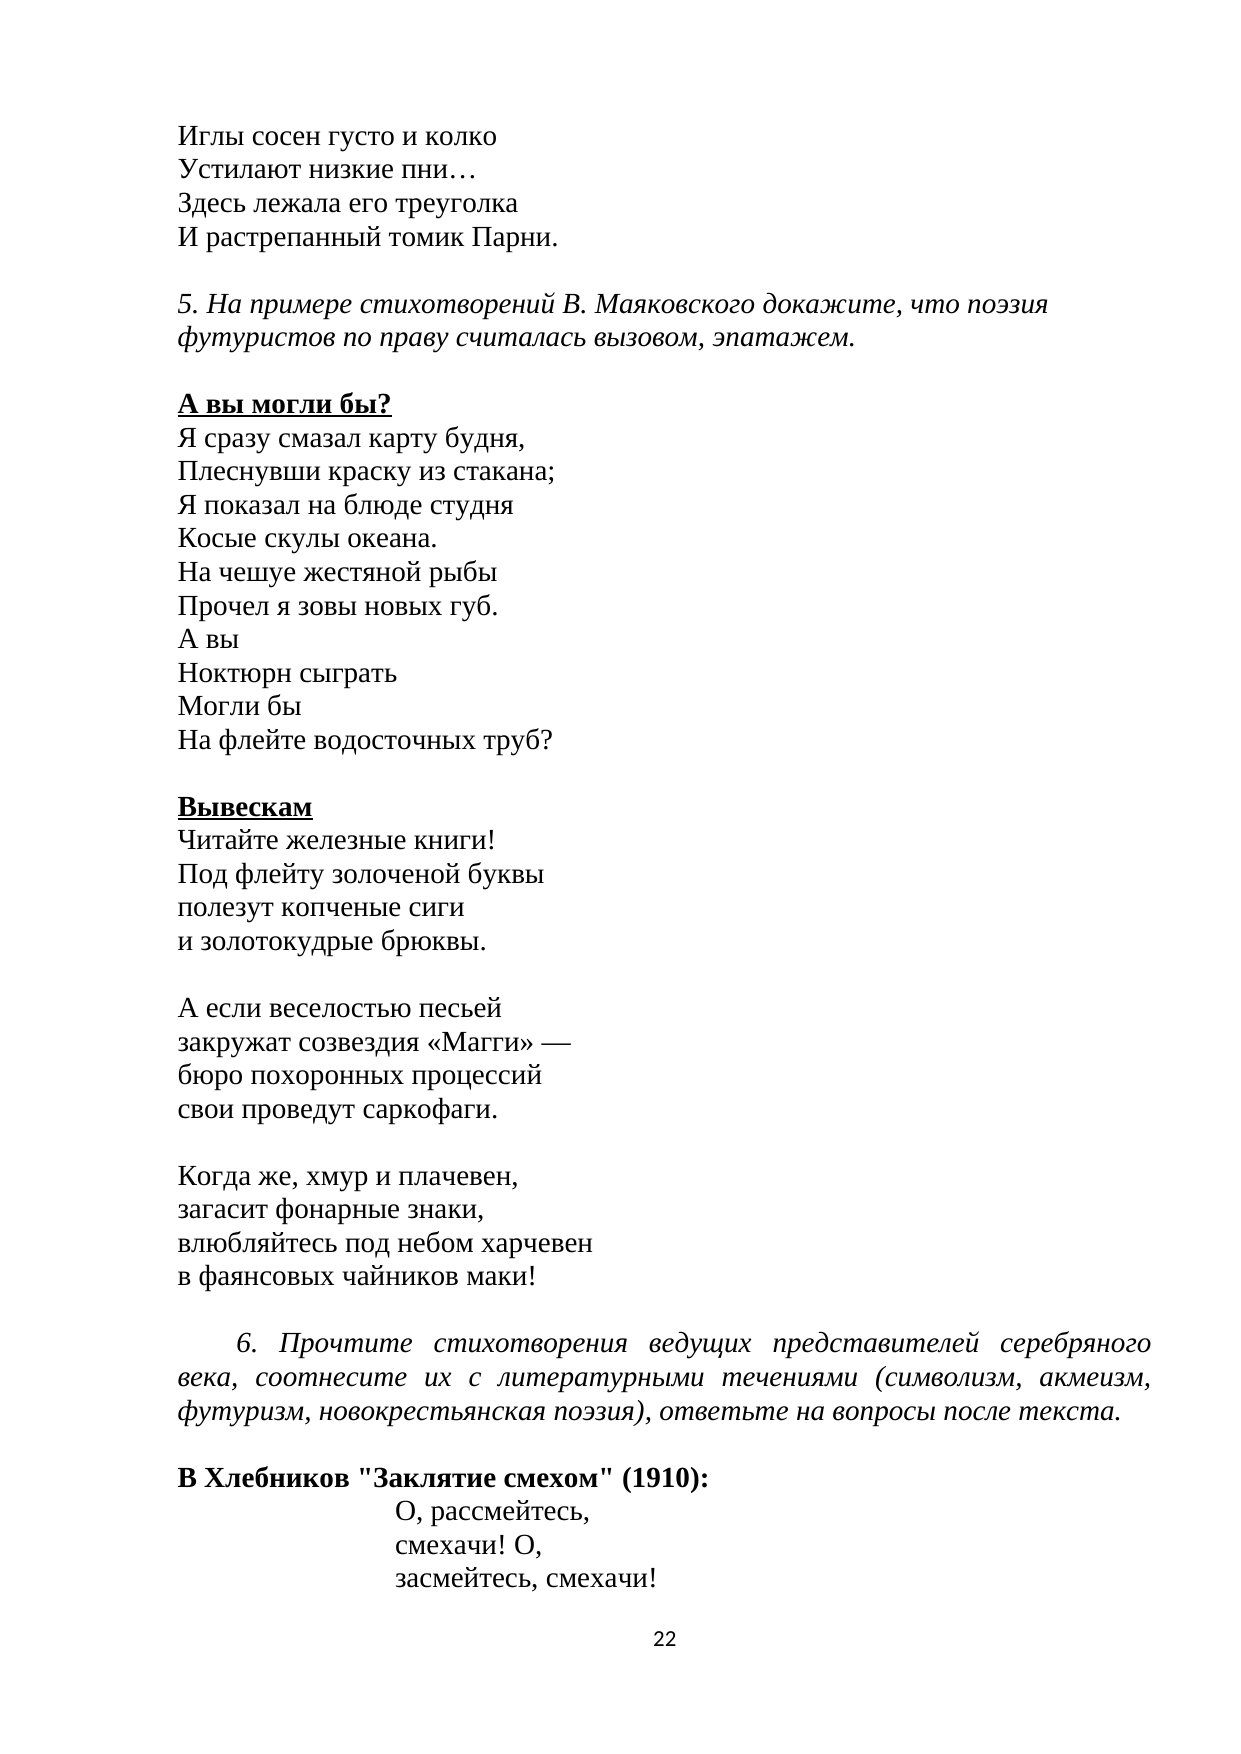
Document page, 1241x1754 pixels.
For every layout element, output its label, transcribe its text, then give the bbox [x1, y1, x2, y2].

text Когда же, хмур и плачевен, [177, 1158, 1152, 1191]
text Под флейту золоченой буквы [177, 856, 1152, 889]
text А вы могли бы? [177, 386, 1152, 420]
text В Хлебников "Заклятие смехом" (1910): [177, 1460, 1152, 1493]
text Я сразу смазал карту будня, [177, 420, 1152, 453]
text Устилают низкие пни… [177, 152, 1152, 185]
text бюро похоронных процессий [177, 1057, 1152, 1091]
text Иглы сосен густо и колко [177, 118, 1152, 152]
text А вы [177, 621, 1152, 655]
text в фаянсовых чайников маки! [177, 1258, 1152, 1292]
text Читайте железные книги! [177, 822, 1152, 856]
text На флейте водосточных труб? [177, 722, 1152, 755]
text закружат созвездия «Магги» — [177, 1024, 1152, 1057]
text полезут копченые сиги [177, 889, 1152, 923]
text Ноктюрн сыграть [177, 655, 1152, 688]
text Косые скулы океана. [177, 521, 1152, 554]
text свои проведут саркофаги. [177, 1091, 1152, 1124]
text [395, 1493, 664, 1594]
text И растрепанный томик Парни. [177, 219, 1152, 252]
text А если веселостью песьей [177, 990, 1152, 1024]
text Вывескам [177, 789, 1152, 822]
text 5. На примере стихотворений В. Маяковского докажите, что поэзия футуристов по праву считалась вызовом, эпатажем. [177, 286, 1152, 353]
text и золотокудрые брюквы. [177, 923, 1152, 957]
text 6. Прочтите стихотворения ведущих представителей серебряного века, соотнесите их с литературными течениями (символизм, акмеизм, футуризм, новокрестьянская поэзия), ответьте на вопросы после текста. [177, 1326, 1152, 1426]
text Могли бы [177, 688, 1152, 722]
text влюбляйтесь под небом харчевен [177, 1225, 1152, 1258]
text На чешуе жестяной рыбы [177, 554, 1152, 588]
text Плеснувши краску из стакана; [177, 453, 1152, 487]
text Я показал на блюде студня [177, 487, 1152, 521]
text Здесь лежала его треуголка [177, 185, 1152, 219]
text загасит фонарные знаки, [177, 1191, 1152, 1225]
text Прочел я зовы новых губ. [177, 588, 1152, 621]
